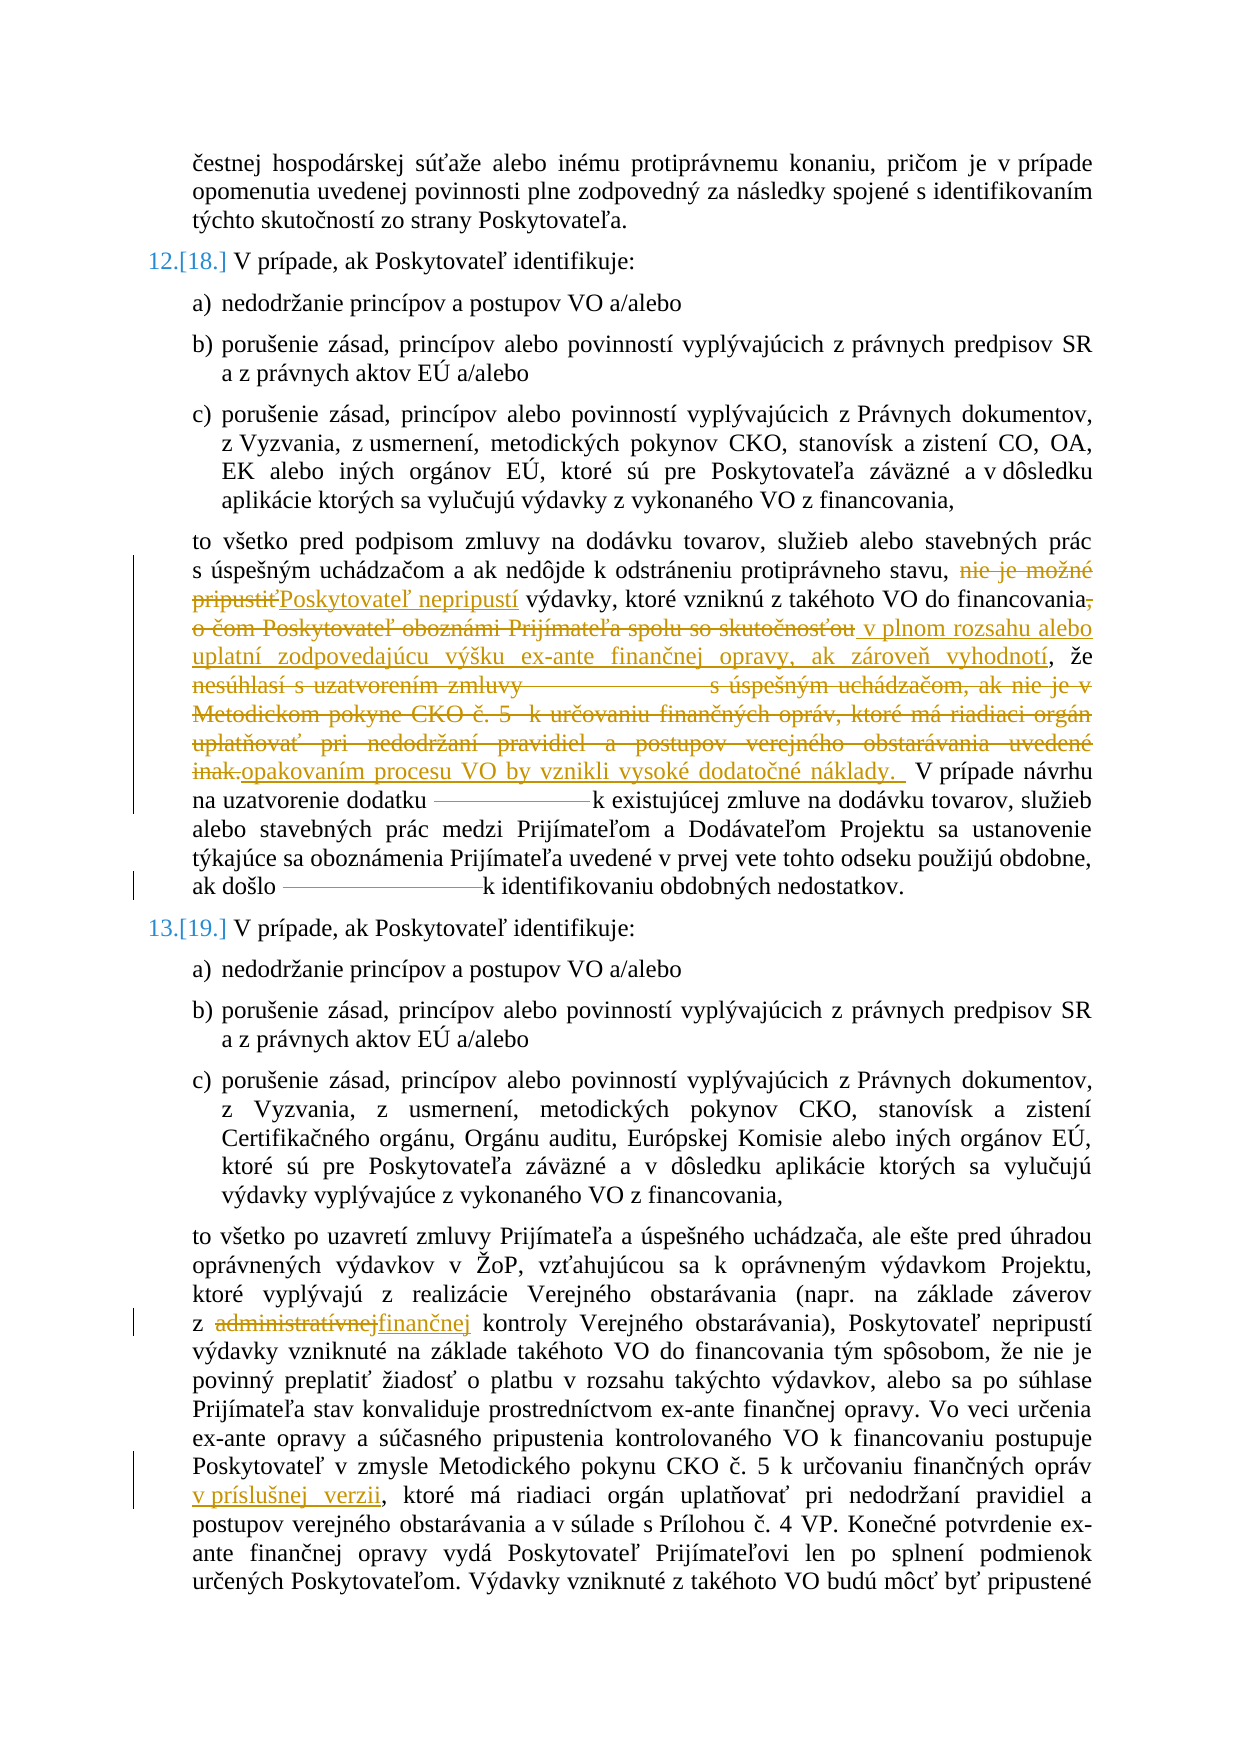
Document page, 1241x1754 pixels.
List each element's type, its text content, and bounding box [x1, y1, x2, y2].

list nedodržanie princípov a postupov VO a/alebo [192, 954, 1093, 983]
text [192, 1221, 1093, 1595]
list V prípade, ak Poskytovateľ identifikuje: [148, 246, 1093, 275]
list porušenie zásad, princípov alebo povinností vyplývajúcich z právnych predpisov SR a z právnych aktov EÚ a/alebo [192, 329, 1093, 386]
text to všetko pred podpisom zmluvy na dodávku tovarov, služieb alebo stavebných prác s úspešným uchádzačom a ak nedôjde k odstráneniu protiprávneho stavu, výdavky, ktoré vzniknú z takéhoto VO do financovania, že V prípade návrhu na uzatvorenie dodatku k existujúcej zmluve na dodávku tovarov, služieb alebo stavebných prác medzi Prijímateľom a Dodávateľom Projektu sa ustanovenie týkajúce sa oboznámenia Prijímateľa uvedené v prvej vete tohto odseku použijú obdobne, ak došlo k identifikovaniu obdobných nedostatkov. [192, 745, 1093, 900]
list nedodržanie princípov a postupov VO a/alebo [192, 288, 1093, 316]
list porušenie zásad, princípov alebo povinností vyplývajúcich z Právnych dokumentov, z Vyzvania, z usmernení, metodických pokynov CKO, stanovísk a zistení Certifikačného orgánu, Orgánu auditu, Európskej Komisie alebo iných orgánov EÚ, ktoré sú pre Poskytovateľa záväzné a v dôsledku aplikácie ktorých sa vylučujú výdavky vyplývajúce z vykonaného VO z financovania, [192, 1065, 1093, 1209]
list V prípade, ak Poskytovateľ identifikuje: [148, 913, 1093, 941]
text to všetko pred podpisom zmluvy na dodávku tovarov, služieb alebo stavebných prác s úspešným uchádzačom a ak nedôjde k odstráneniu protiprávneho stavu, výdavky, ktoré vzniknú z takéhoto VO do financovania, že V prípade návrhu na uzatvorenie dodatku k existujúcej zmluve na dodávku tovarov, služieb alebo stavebných prác medzi Prijímateľom a Dodávateľom Projektu sa ustanovenie týkajúce sa oboznámenia Prijímateľa uvedené v prvej vete tohto odseku použijú obdobne, ak došlo k identifikovaniu obdobných nedostatkov. [192, 526, 1093, 743]
list porušenie zásad, princípov alebo povinností vyplývajúcich z právnych predpisov SR a z právnych aktov EÚ a/alebo [192, 995, 1093, 1053]
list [148, 148, 1093, 234]
list porušenie zásad, princípov alebo povinností vyplývajúcich z Právnych dokumentov, z Vyzvania, z usmernení, metodických pokynov CKO, stanovísk a zistení CO, OA, EK alebo iných orgánov EÚ, ktoré sú pre Poskytovateľa záväzné a v dôsledku aplikácie ktorých sa vylučujú výdavky z vykonaného VO z financovania, [192, 399, 1093, 514]
